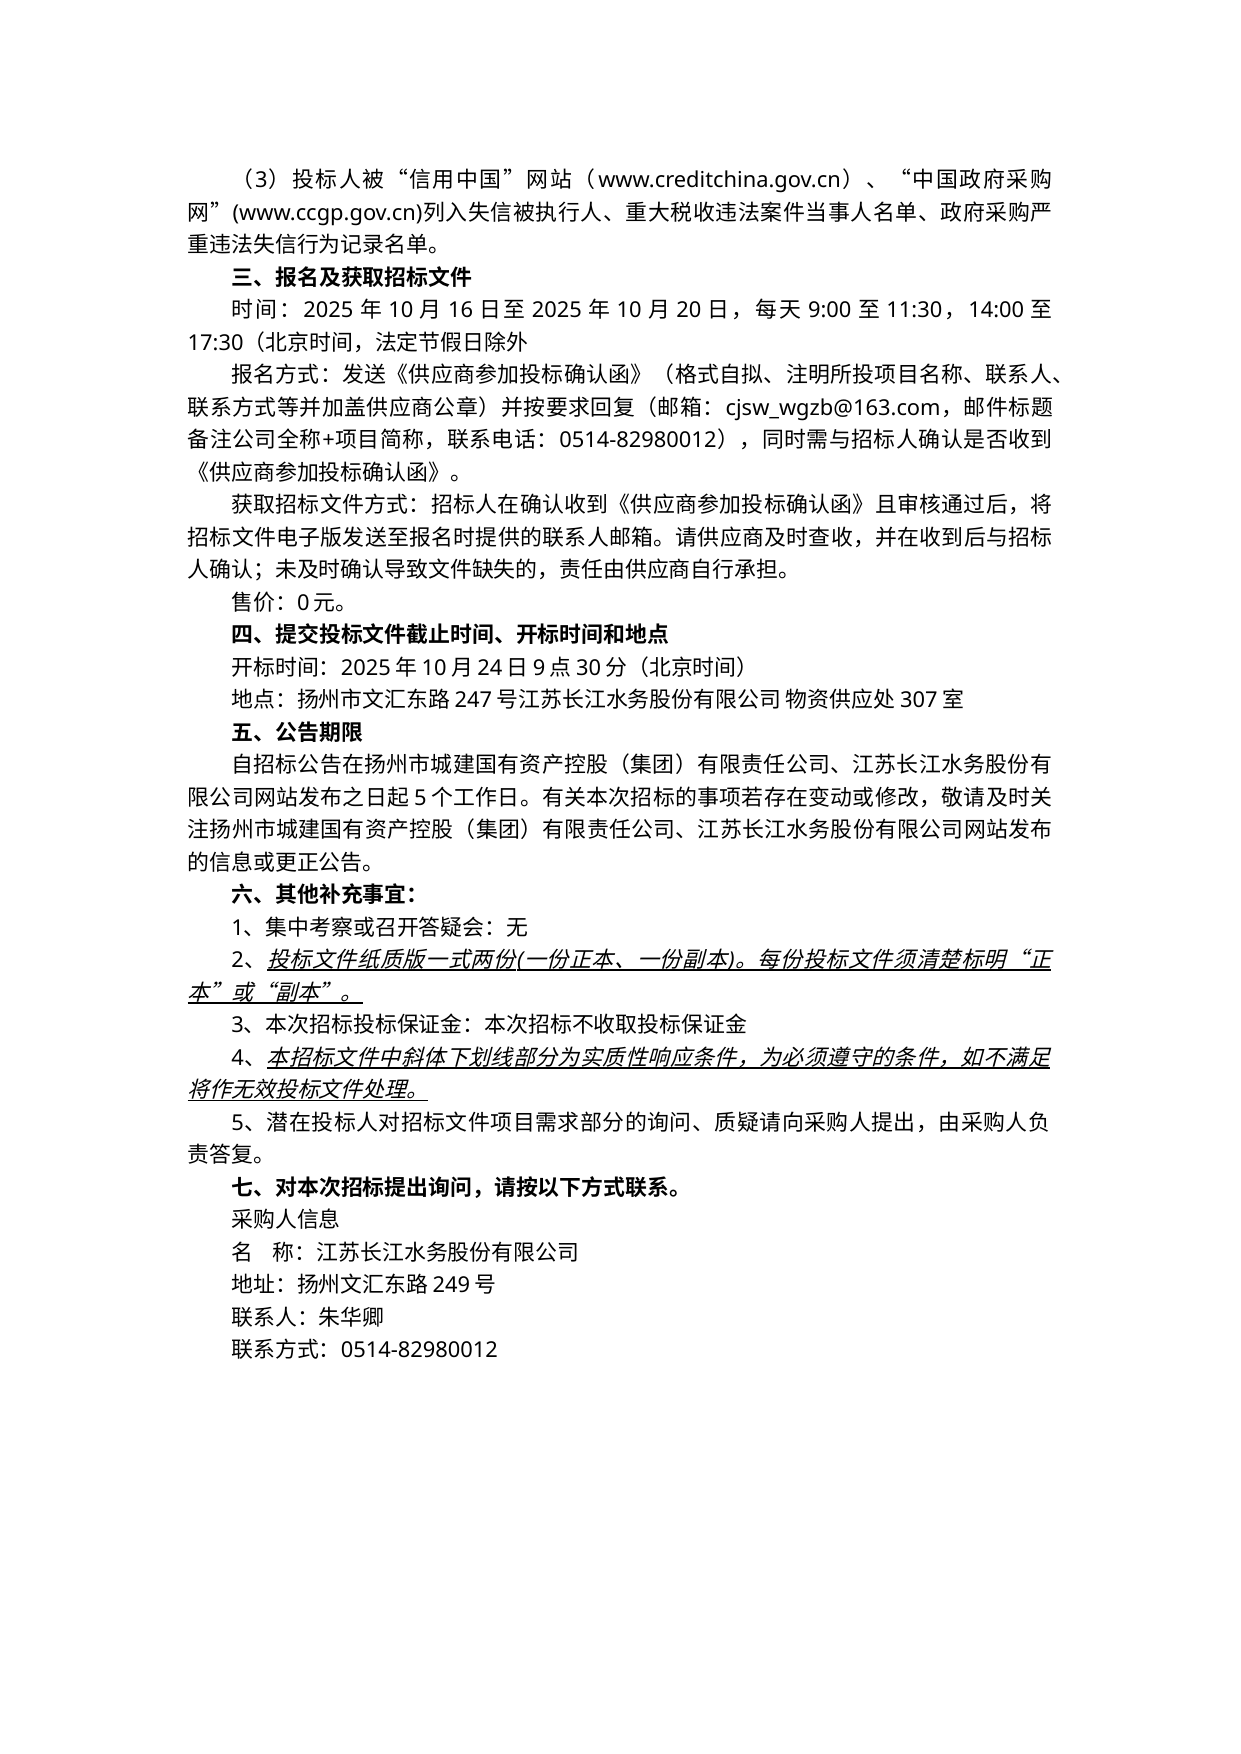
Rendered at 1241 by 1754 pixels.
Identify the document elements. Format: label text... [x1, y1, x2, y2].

text 七、对本次招标提出询问，请按以下方式联系。 [187, 1169, 1053, 1202]
text 报名方式：发送《供应商参加投标确认函》（格式自拟、注明所投项目名称、联系人、联系方式等并加盖供应商公章）并按要求回复（邮箱：cjsw_wgzb@163.com，邮件标题备注公司全称+项目简称，联系电话：0514-82980012），同时需与招标人确认是否收到《供应商参加投标确认函》。 [187, 357, 1053, 487]
text 三、报名及获取招标文件 [187, 259, 1053, 292]
text 售价：0元。 [187, 584, 1053, 617]
text 开标时间：2025年10月24日9点30分（北京时间） [187, 649, 1053, 682]
text 地址：扬州文汇东路249号 [187, 1267, 1053, 1299]
text 获取招标文件方式：招标人在确认收到《供应商参加投标确认函》且审核通过后，将招标文件电子版发送至报名时提供的联系人邮箱。请供应商及时查收，并在收到后与招标人确认；未及时确认导致文件缺失的，责任由供应商自行承担。 [187, 487, 1053, 584]
text 自招标公告在扬州市城建国有资产控股（集团）有限责任公司、江苏长江水务股份有限公司网站发布之日起5个工作日。有关本次招标的事项若存在变动或修改，敬请及时关注扬州市城建国有资产控股（集团）有限责任公司、江苏长江水务股份有限公司网站发布的信息或更正公告。 [187, 747, 1053, 877]
text 名 称：江苏长江水务股份有限公司 [187, 1234, 1053, 1267]
text （3）投标人被“信用中国”网站（www.creditchina.gov.cn）、“中国政府采购网”(www.ccgp.gov.cn)列入失信被执行人、重大税收违法案件当事人名单、政府采购严重违法失信行为记录名单。 [187, 162, 1053, 259]
text 联系方式：0514-82980012 [187, 1332, 1053, 1364]
text 四、提交投标文件截止时间、开标时间和地点 [187, 617, 1053, 649]
text 地点：扬州市文汇东路247号江苏长江水务股份有限公司 物资供应处 307室 [187, 682, 1053, 714]
text 联系人：朱华卿 [187, 1299, 1053, 1332]
text 4、本招标文件中斜体下划线部分为实质性响应条件，为必须遵守的条件，如不满足将作无效投标文件处理。 [187, 1039, 1053, 1104]
text 1、集中考察或召开答疑会：无 [187, 909, 1053, 942]
text 时间：2025年10月16日至2025年10月20日，每天9:00至11:30，14:00至17:30（北京时间，法定节假日除外 [187, 292, 1053, 357]
text 六、其他补充事宜： [187, 877, 1053, 909]
text 2、投标文件纸质版一式两份(一份正本、一份副本)。每份投标文件须清楚标明“正本”或“副本”。 [187, 942, 1053, 1007]
text 采购人信息 [187, 1202, 1053, 1234]
text 五、公告期限 [187, 714, 1053, 747]
text 5、潜在投标人对招标文件项目需求部分的询问、质疑请向采购人提出，由采购人负责答复。 [187, 1104, 1053, 1169]
text 3、本次招标投标保证金：本次招标不收取投标保证金 [187, 1007, 1053, 1039]
